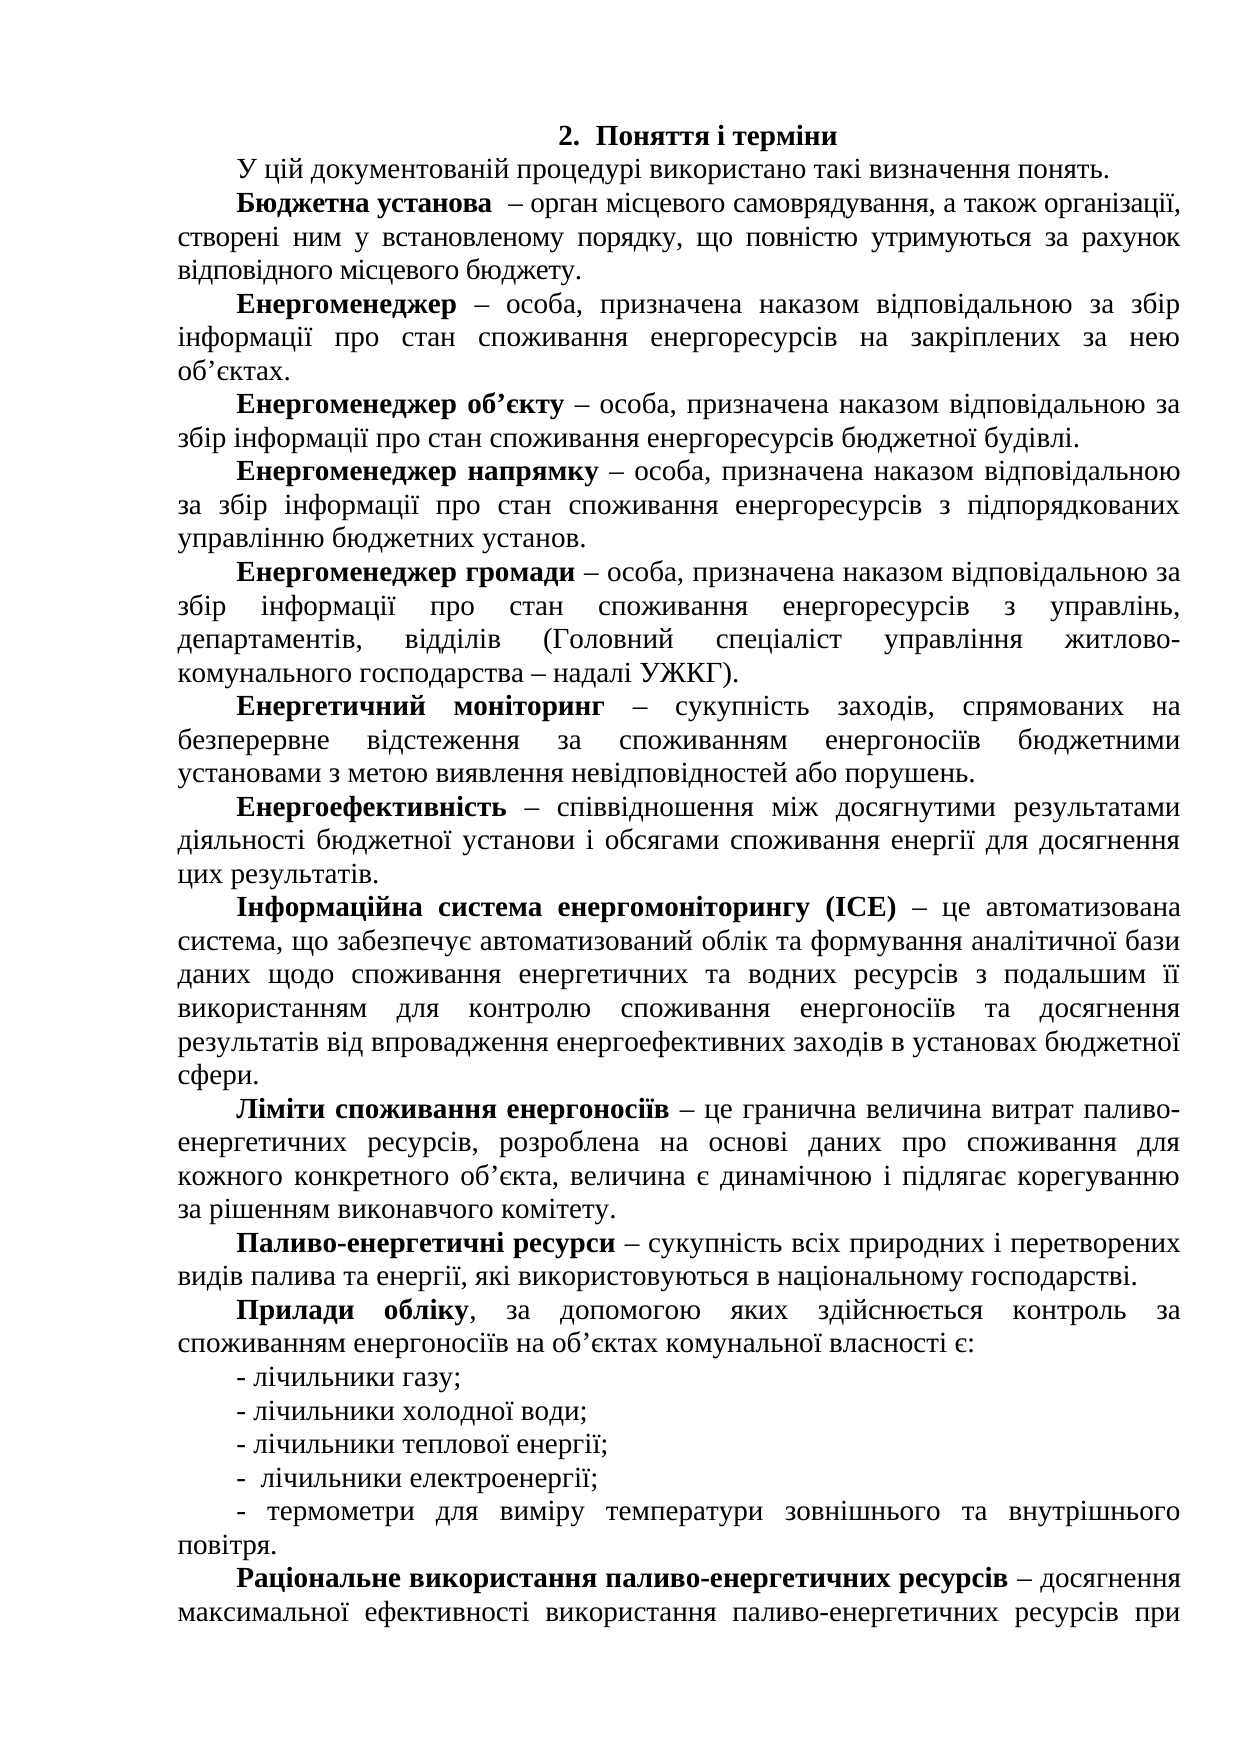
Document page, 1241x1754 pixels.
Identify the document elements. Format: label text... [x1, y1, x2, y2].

text Енергоефективність – співвідношення між досягнутими результатами діяльності бюджетної установи і обсягами споживання енергії для досягнення цих результатів. [177, 789, 1181, 889]
text - лічильники холодної води; [177, 1393, 1181, 1426]
text - лічильники газу; [177, 1359, 1181, 1393]
text - термометри для виміру температури зовнішнього та внутрішнього повітря. [177, 1493, 1181, 1560]
text Паливо-енергетичні ресурси – сукупність всіх природних і перетворених видів палива та енергії, які використовуються в національному господарстві. [177, 1225, 1181, 1292]
text Енергоменеджер громади – особа, призначена наказом відповідальною за збір інформації про стан споживання енергоресурсів з управлінь, департаментів, відділів (Головний спеціаліст управління житлово-комунального господарства – надалі УЖКГ). [177, 554, 1181, 688]
text Інформаційна система енергомоніторингу (ІСЕ) – це автоматизована система, що забезпечує автоматизований облік та формування аналітичної бази даних щодо споживання енергетичних та водних ресурсів з подальшим її використанням для контролю споживання енергоносіїв та досягнення результатів від впровадження енергоефективних заходів в установах бюджетної сфери. [177, 889, 1181, 1091]
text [177, 1560, 1181, 1627]
text Прилади обліку, за допомогою яких здійснюється контроль за споживанням енергоносіїв на об’єктах комунальної власності є: [177, 1292, 1181, 1359]
text Енергоменеджер об’єкту – особа, призначена наказом відповідальною за збір інформації про стан споживання енергоресурсів бюджетної будівлі. [177, 386, 1181, 453]
text Енергетичний моніторинг – сукупність заходів, спрямованих на безперервне відстеження за споживанням енергоносіїв бюджетними установами з метою виявлення невідповідностей або порушень. [177, 688, 1181, 789]
text У цій документованій процедурі використано такі визначення понять. [177, 152, 1181, 185]
text Енергоменеджер – особа, призначена наказом відповідальною за збір інформації про стан споживання енергоресурсів на закріплених за нею об’єктах. [177, 286, 1181, 386]
text Енергоменеджер напрямку – особа, призначена наказом відповідальною за збір інформації про стан споживання енергоресурсів з підпорядкованих управлінню бюджетних установ. [177, 453, 1181, 554]
text - лічильники електроенергії; [177, 1460, 1181, 1493]
list Поняття і терміни [215, 118, 1181, 152]
text Ліміти споживання енергоносіїв – це гранична величина витрат паливо-енергетичних ресурсів, розроблена на основі даних про споживання для кожного конкретного об’єкта, величина є динамічною і підлягає корегуванню за рішенням виконавчого комітету. [177, 1091, 1181, 1225]
text Бюджетна установа – орган місцевого самоврядування, а також організації, створені ним у встановленому порядку, що повністю утримуються за рахунок відповідного місцевого бюджету. [177, 185, 1181, 286]
text - лічильники теплової енергії; [177, 1426, 1181, 1460]
